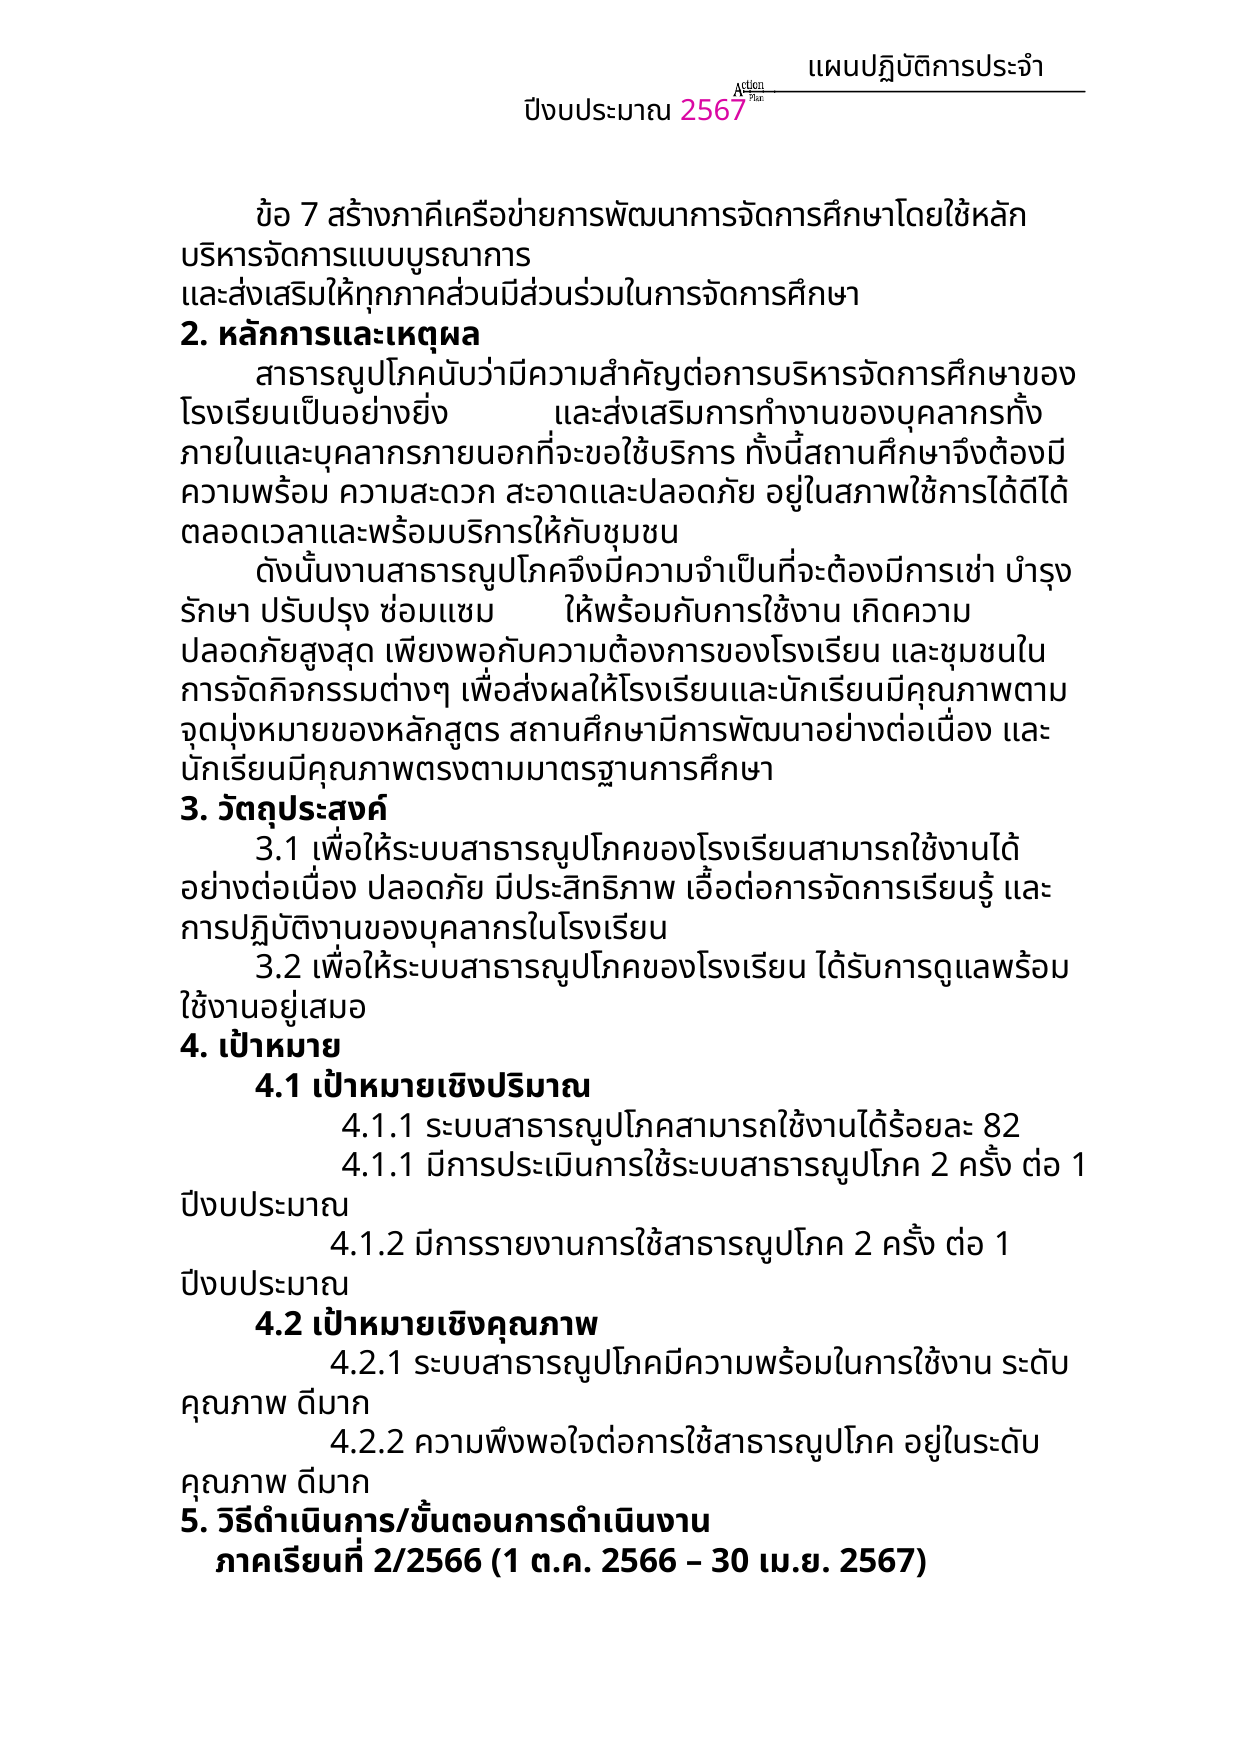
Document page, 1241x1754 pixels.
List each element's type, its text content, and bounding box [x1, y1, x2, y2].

text 4. เป้าหมาย [180, 1026, 1090, 1066]
text 3.2 เพื่อให้ระบบสาธารณูปโภคของโรงเรียน ได้รับการดูแลพร้อมใช้งานอยู่เสมอ [180, 947, 1090, 1026]
text 4.1.1 มีการประเมินการใช้ระบบสาธารณูปโภค 2 ครั้ง ต่อ 1 ปีงบประมาณ 4.1.2 มีการรายงานการใช้สาธารณูปโภค 2 ครั้ง ต่อ 1 ปีงบประมาณ 4.2 เป้าหมายเชิงคุณภาพ [180, 1145, 1090, 1343]
text และส่งเสริมให้ทุกภาคส่วนมีส่วนร่วมในการจัดการศึกษา [180, 274, 1090, 314]
text 4.1.1 ระบบสาธารณูปโภคสามารถใช้งานได้ร้อยละ 82 [180, 1105, 1090, 1145]
text 3. วัตถุประสงค์ [180, 789, 1090, 828]
text 2. หลักการและเหตุผล [180, 314, 1090, 353]
text ข้อ 7 สร้างภาคีเครือข่ายการพัฒนาการจัดการศึกษาโดยใช้หลักบริหารจัดการแบบบูรณาการ [180, 195, 1090, 274]
text ดังนั้นงานสาธารณูปโภคจึงมีความจำเป็นที่จะต้องมีการเช่า บำรุงรักษา ปรับปรุง ซ่อมแซม ให้พร้อมกับการใช้งาน เกิดความปลอดภัยสูงสุด เพียงพอกับความต้องการของโรงเรียน และชุมชนในการจัดกิจกรรมต่างๆ เพื่อส่งผลให้โรงเรียนและนักเรียนมีคุณภาพตามจุดมุ่งหมายของหลักสูตร สถานศึกษามีการพัฒนาอย่างต่อเนื่อง และนักเรียนมีคุณภาพตรงตามมาตรฐานการศึกษา [180, 551, 1090, 789]
text สาธารณูปโภคนับว่ามีความสำคัญต่อการบริหารจัดการศึกษาของโรงเรียนเป็นอย่างยิ่ง และส่งเสริมการทำงานของบุคลากรทั้งภายในและบุคลากรภายนอกที่จะขอใช้บริการ ทั้งนี้สถานศึกษาจึงต้องมีความพร้อม ความสะดวก สะอาดและปลอดภัย อยู่ในสภาพใช้การได้ดีได้ตลอดเวลาและพร้อมบริการให้กับชุมชน [180, 353, 1090, 551]
picture [721, 76, 1088, 107]
text 4.2.1 ระบบสาธารณูปโภคมีความพร้อมในการใช้งาน ระดับคุณภาพ ดีมาก [180, 1343, 1090, 1422]
text 5. วิธีดำเนินการ/ขั้นตอนการดำเนินงาน [180, 1501, 1090, 1541]
text ภาคเรียนที่ 2/2566 (1 ต.ค. 2566 – 30 เม.ย. 2567) [180, 1541, 1090, 1580]
text 3.1 เพื่อให้ระบบสาธารณูปโภคของโรงเรียนสามารถใช้งานได้อย่างต่อเนื่อง ปลอดภัย มีประสิทธิภาพ เอื้อต่อการจัดการเรียนรู้ และการปฏิบัติงานของบุคลากรในโรงเรียน [180, 828, 1090, 947]
text 4.1 เป้าหมายเชิงปริมาณ [180, 1066, 1090, 1105]
text 4.2.2 ความพึงพอใจต่อการใช้สาธารณูปโภค อยู่ในระดับคุณภาพ ดีมาก [180, 1422, 1090, 1501]
